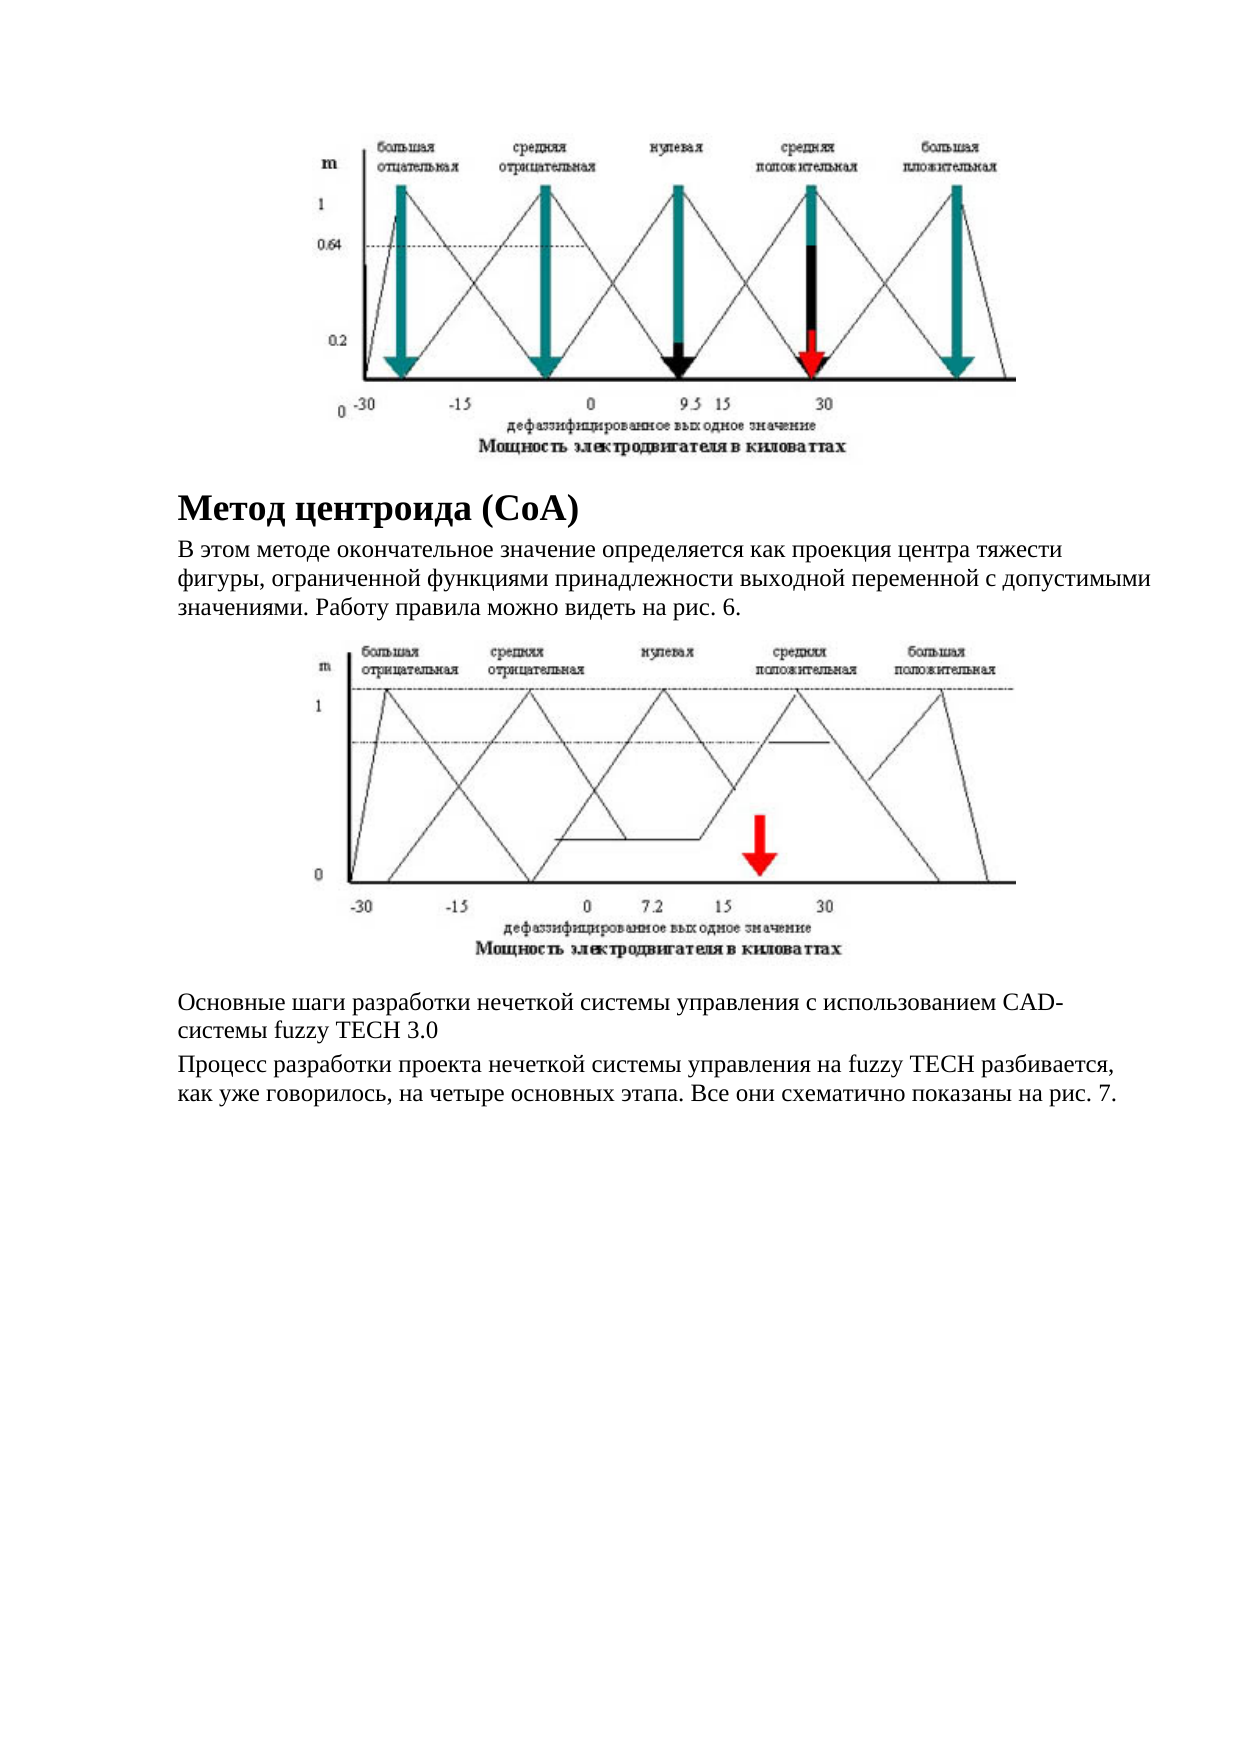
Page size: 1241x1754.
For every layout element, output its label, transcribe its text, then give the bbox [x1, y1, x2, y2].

text Основные шаги разработки нечеткой системы управления с использованием CAD-системы fuzzy TECH 3.0 [177, 987, 1152, 1044]
text Процесс разработки проекта нечеткой системы управления на fuzzy TECH разбивается, как уже говорилось, на четыре основных этапа. Все они схематично показаны на рис. 7. [177, 1049, 1152, 1107]
picture [312, 640, 1016, 966]
text В этом методе окончательное значение определяется как проекция центра тяжести фигуры, ограниченной функциями принадлежности выходной переменной с допустимыми значениями. Работу правила можно видеть на рис. 6. [177, 534, 1152, 620]
subtitle Метод центроида (СоА) [177, 486, 1152, 529]
picture [312, 133, 1016, 465]
